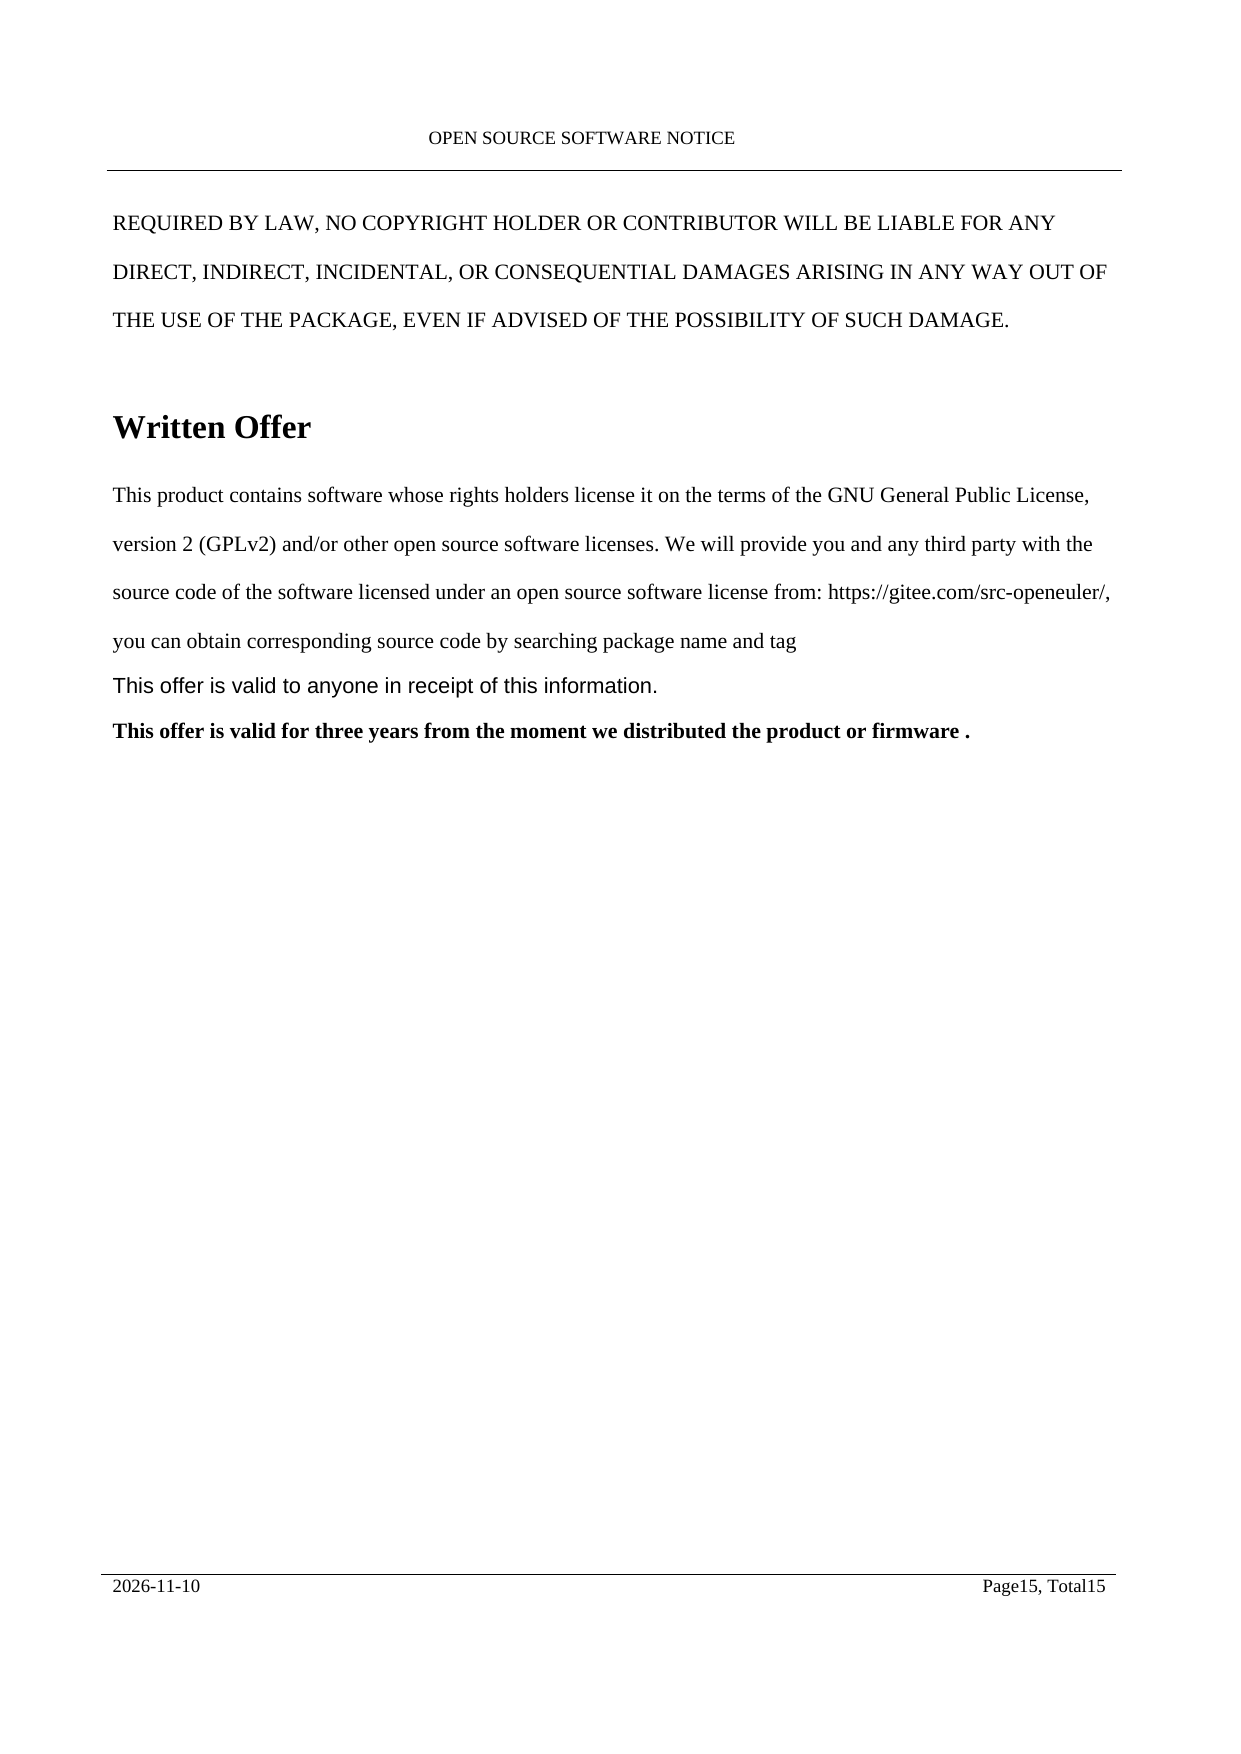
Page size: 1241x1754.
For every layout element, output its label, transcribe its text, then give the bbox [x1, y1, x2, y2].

text This product contains software whose rights holders license it on the terms of the GNU General Public License, version 2 (GPLv2) and/or other open source software licenses. We will provide you and any third party with the source code of the software licensed under an open source software license from: https://gitee.com/src-openeuler/, you can obtain corresponding source code by searching package name and tag [112, 478, 1128, 657]
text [112, 206, 1128, 336]
text This offer is valid for three years from the moment we distributed the product or firmware . [112, 715, 1128, 747]
text This offer is valid to anyone in receipt of this information. [112, 669, 1128, 702]
text Written Offer [112, 394, 1128, 459]
